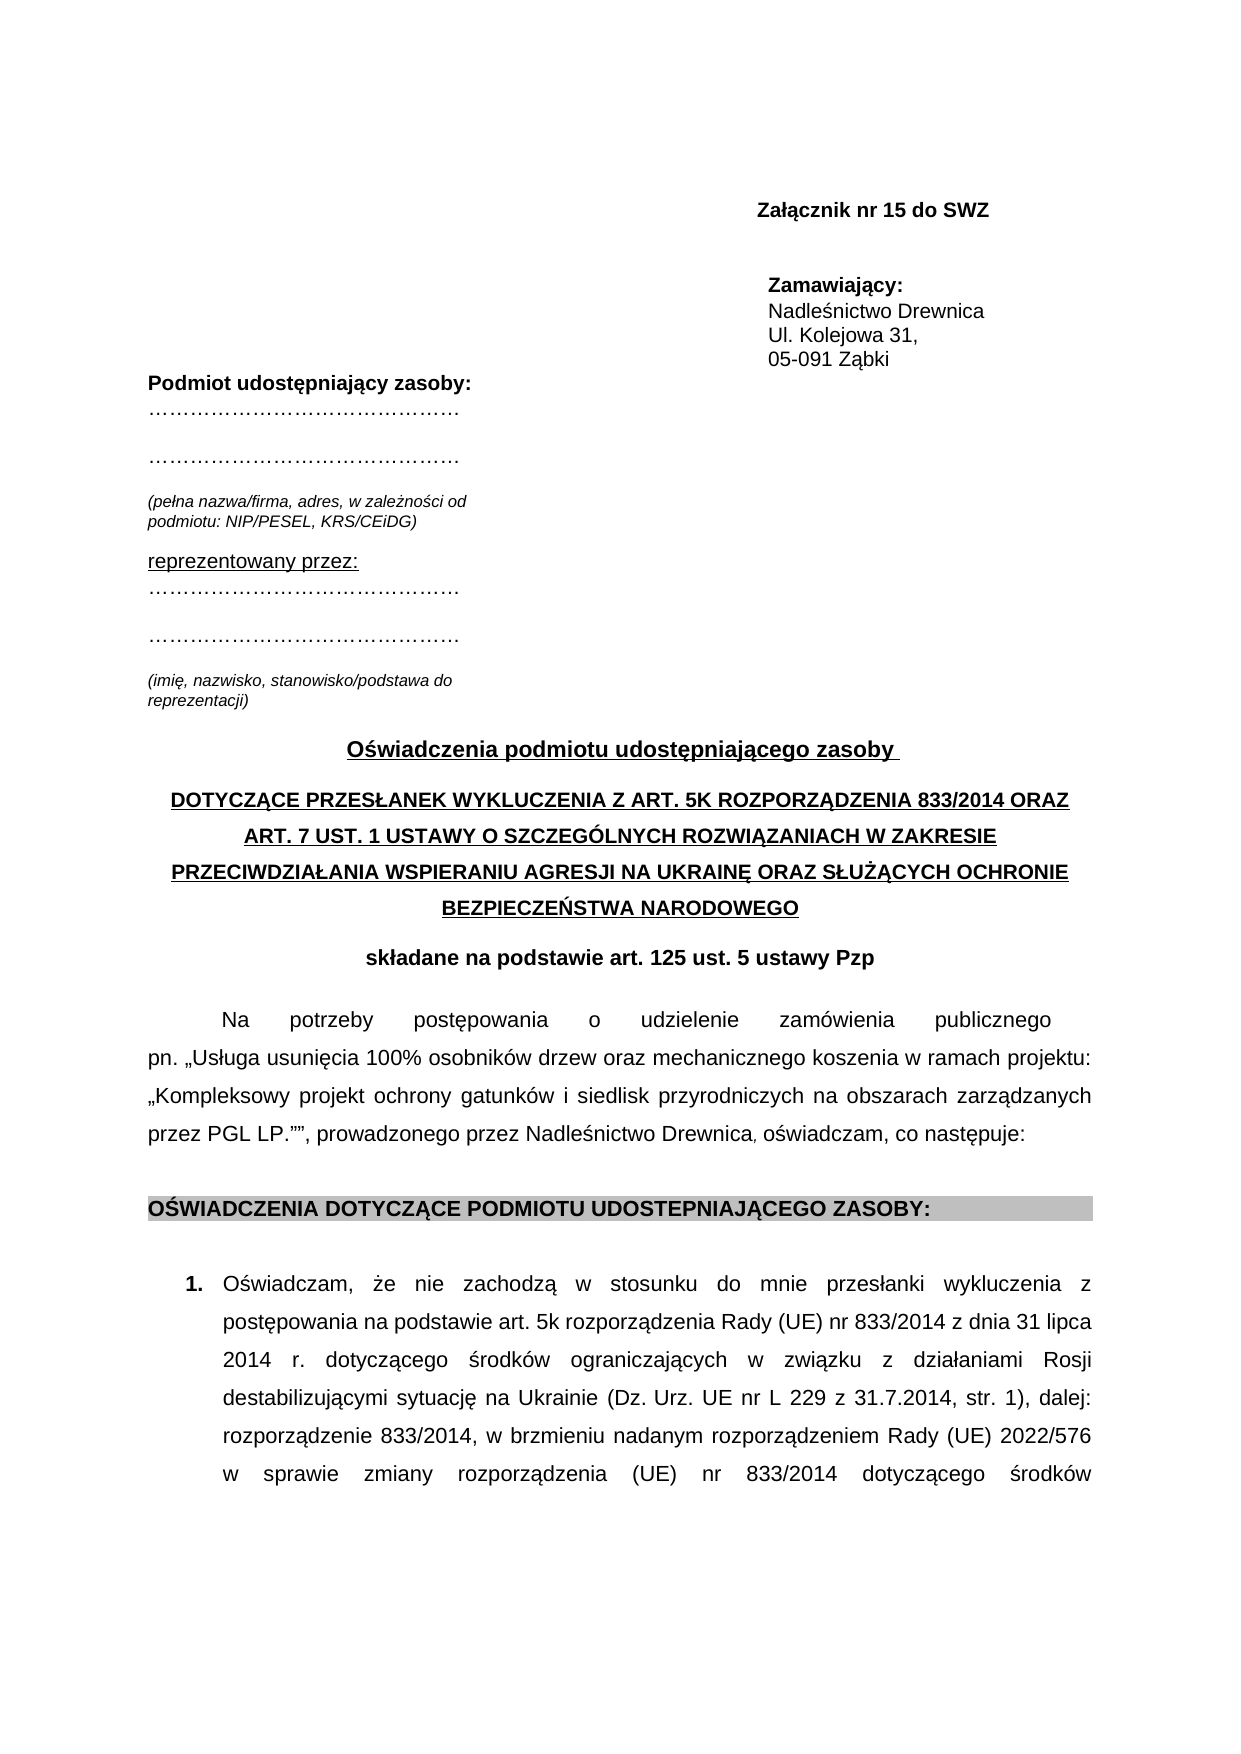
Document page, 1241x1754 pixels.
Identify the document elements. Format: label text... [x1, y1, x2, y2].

text Nadleśnictwo Drewnica [768, 299, 1093, 323]
text reprezentowany przez: [148, 549, 1093, 573]
text ……………………………………………………………………………… [148, 396, 472, 468]
text DOTYCZĄCE PRZESŁANEK WYKLUCZENIA Z ART. 5K ROZPORZĄDZENIA 833/2014 ORAZ ART. 7 UST. 1 USTAWY o szczególnych rozwiązaniach w zakresie przeciwdziałania wspieraniu agresji na Ukrainę oraz służących ochronie bezpieczeństwa narodowego [148, 788, 1093, 920]
text 05-091 Ząbki [768, 347, 1093, 371]
text Na potrzeby postępowania o udzielenie zamówienia publicznego pn. „Usługa usunięcia 100% osobników drzew oraz mechanicznego koszenia w ramach projektu: „Kompleksowy projekt ochrony gatunków i siedlisk przyrodniczych na obszarach zarządzanych przez PGL LP.””, prowadzonego przez Nadleśnictwo Drewnica, oświadczam, co następuje: [148, 1007, 1093, 1146]
text (imię, nazwisko, stanowisko/podstawa do reprezentacji) [148, 670, 472, 710]
text OŚWIADCZENIA DOTYCZĄCE PODMIOTU UDOSTEPNIAJĄCEGO ZASOBY: [148, 1196, 1093, 1221]
text Oświadczenia podmiotu udostępniającego zasoby [148, 736, 1093, 763]
text Załącznik nr 15 do SWZ [148, 198, 989, 222]
text składane na podstawie art. 125 ust. 5 ustawy Pzp [148, 944, 1093, 970]
text ……………………………………………………………………………… [148, 574, 472, 646]
text Podmiot udostępniający zasoby: [148, 371, 1093, 395]
text (pełna nazwa/firma, adres, w zależności od podmiotu: NIP/PESEL, KRS/CEiDG) [148, 492, 472, 531]
text Ul. Kolejowa 31, [768, 323, 1093, 347]
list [185, 1271, 1093, 1486]
text Zamawiający: [694, 273, 1093, 297]
